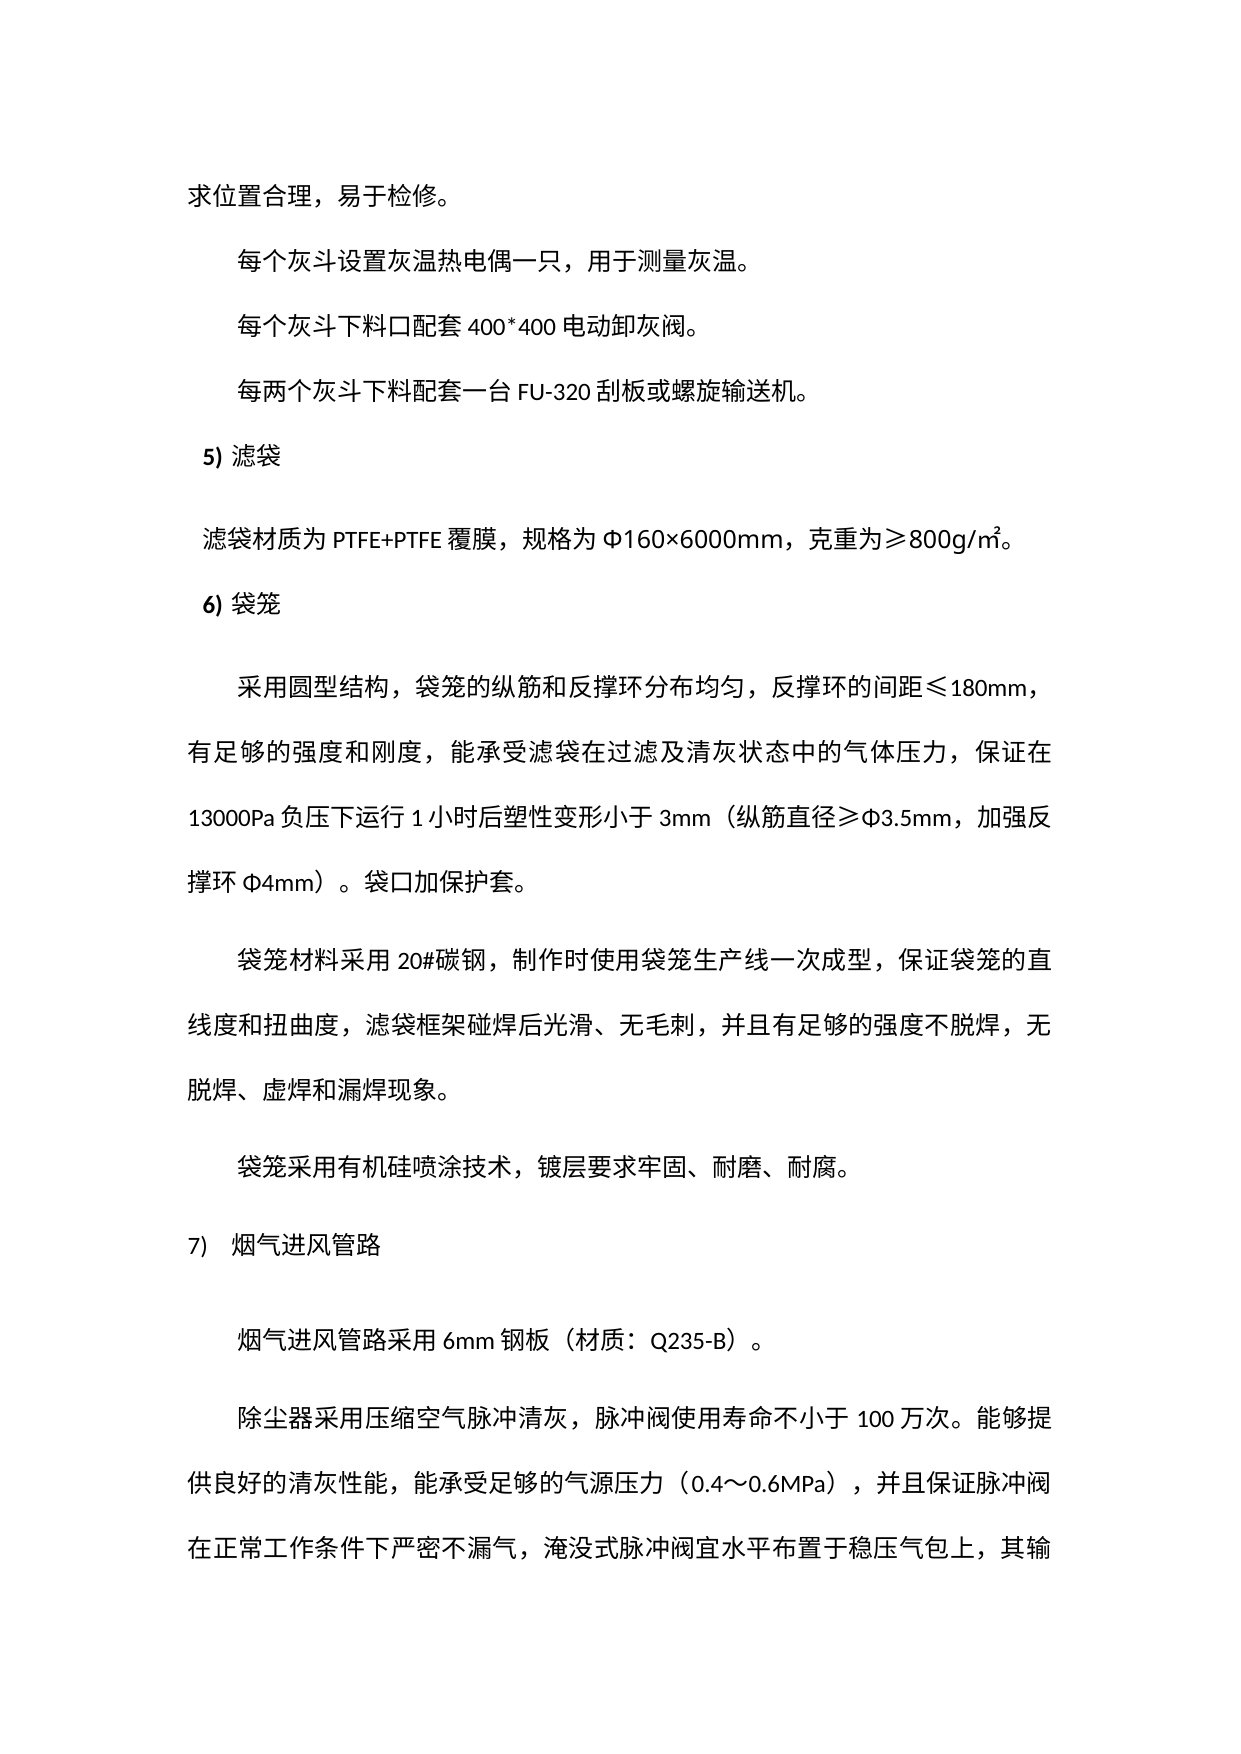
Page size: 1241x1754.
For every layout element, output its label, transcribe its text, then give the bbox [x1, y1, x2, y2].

text 每个灰斗下料口配套400*400电动卸灰阀。 [187, 292, 1053, 357]
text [187, 1384, 1053, 1579]
text 袋笼材料采用20#碳钢，制作时使用袋笼生产线一次成型，保证袋笼的直线度和扭曲度，滤袋框架碰焊后光滑、无毛刺，并且有足够的强度不脱焊，无脱焊、虚焊和漏焊现象。 [187, 926, 1053, 1121]
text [187, 162, 1053, 227]
list 烟气进风管路 [187, 1211, 1053, 1276]
list 袋笼 [202, 570, 1053, 635]
text 滤袋材质为PTFE+PTFE覆膜，规格为Φ160×6000mm，克重为≥800g/㎡。 [202, 505, 1053, 570]
text 每两个灰斗下料配套一台FU-320刮板或螺旋输送机。 [187, 357, 1053, 422]
text 采用圆型结构，袋笼的纵筋和反撑环分布均匀，反撑环的间距≤180mm，有足够的强度和刚度，能承受滤袋在过滤及清灰状态中的气体压力，保证在13000Pa负压下运行1小时后塑性变形小于3mm（纵筋直径≥Φ3.5mm，加强反撑环Φ4mm）。袋口加保护套。 [187, 653, 1053, 913]
text 每个灰斗设置灰温热电偶一只，用于测量灰温。 [187, 227, 1053, 292]
text 袋笼采用有机硅喷涂技术，镀层要求牢固、耐磨、耐腐。 [187, 1133, 1053, 1198]
list 滤袋 [202, 422, 1053, 487]
text 烟气进风管路采用6mm钢板（材质：Q235-B）。 [187, 1306, 1053, 1371]
